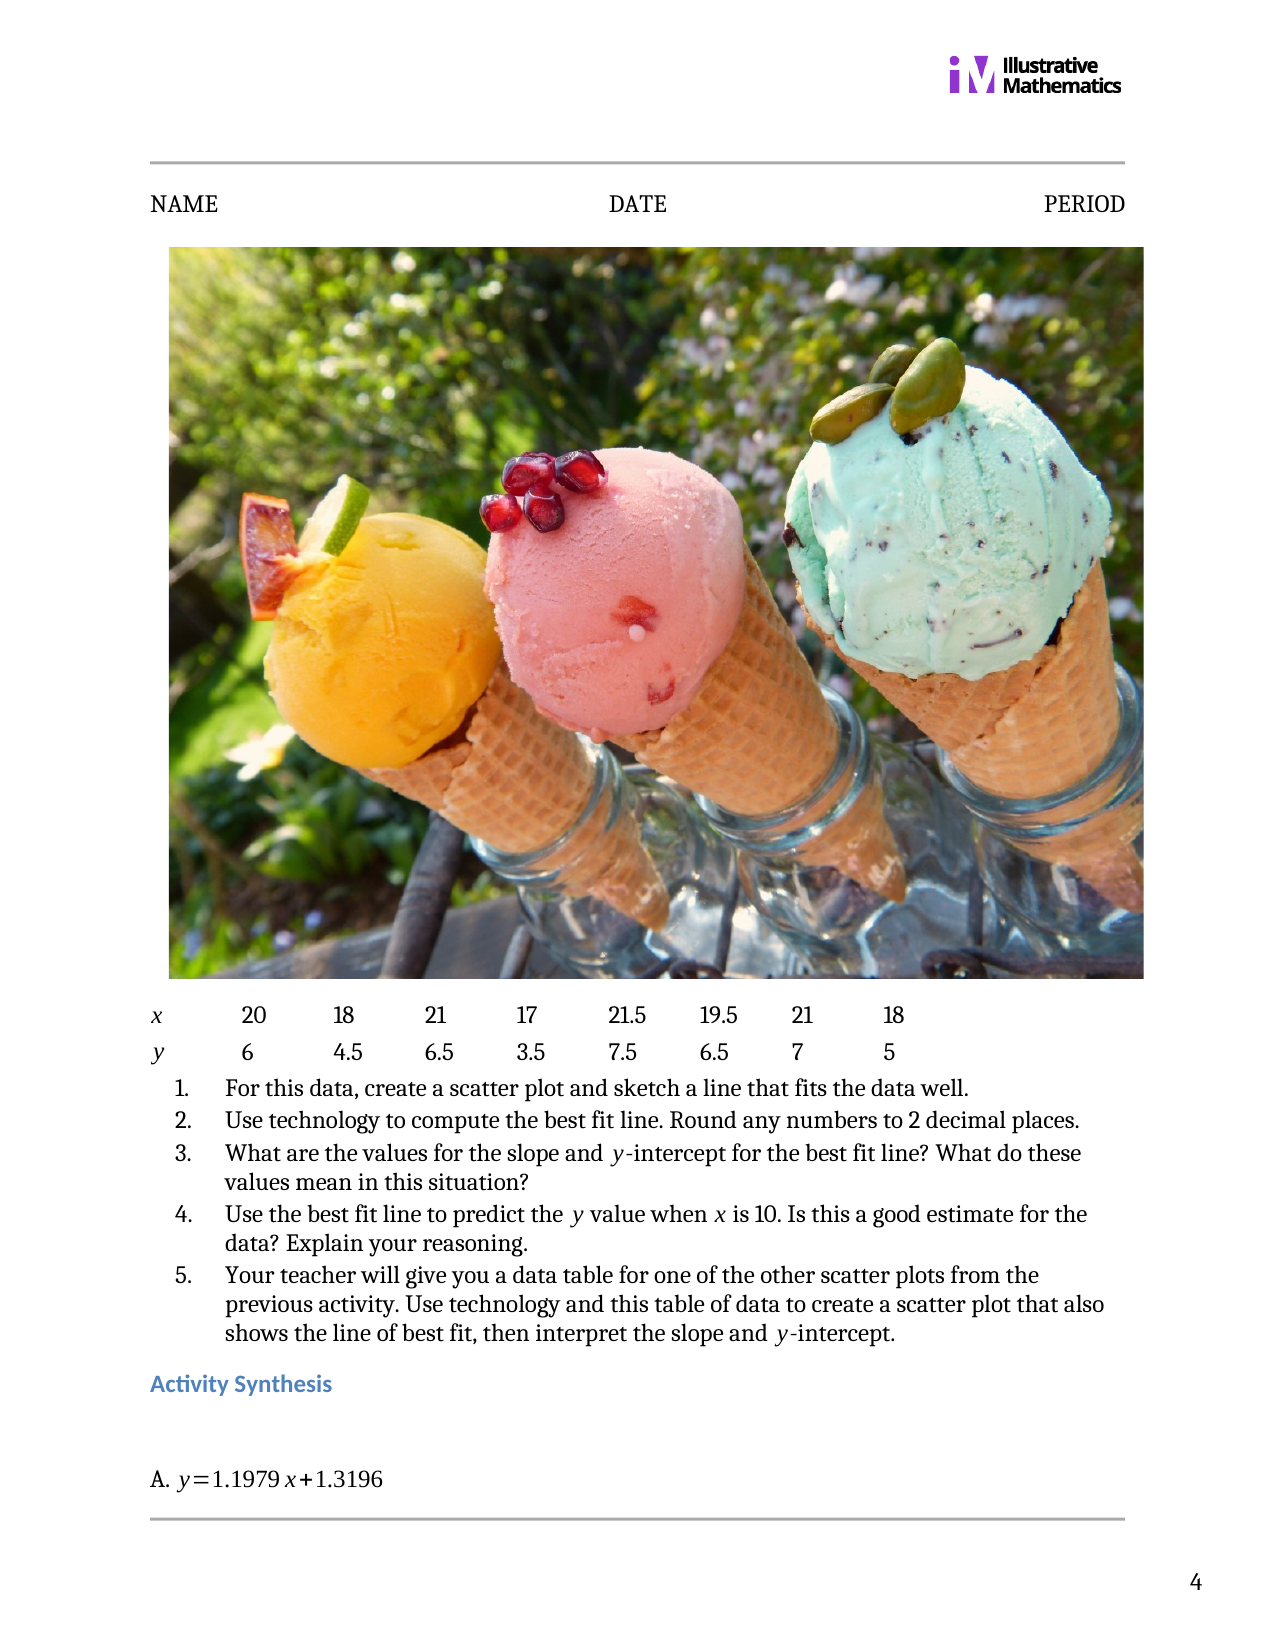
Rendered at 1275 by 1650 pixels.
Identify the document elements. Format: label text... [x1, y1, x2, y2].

table_header 20 [230, 998, 322, 1034]
picture [949, 55, 1121, 93]
list Use technology to compute the best fit line. Round any numbers to 2 decimal places. [175, 1106, 1125, 1135]
table_cell 4.5 [322, 1034, 414, 1070]
list What are the values for the slope and -intercept for the best fit line? What do these values mean in this situation? [175, 1139, 1125, 1196]
table_cell 6 [230, 1034, 322, 1070]
table_header 21 [780, 998, 872, 1034]
list Use the best fit line to predict the value when is 10. Is this a good estimate for the data? Explain your reasoning. [175, 1200, 1125, 1257]
text A. [150, 1465, 1125, 1494]
table_cell 7 [780, 1034, 872, 1070]
table_header 18 [872, 998, 964, 1034]
picture [168, 247, 1144, 979]
table_cell 5 [872, 1034, 964, 1070]
table_cell 6.5 [414, 1034, 505, 1070]
list For this data, create a scatter plot and sketch a line that fits the data well. [175, 1074, 1125, 1102]
table_header 18 [322, 998, 414, 1034]
table_cell 6.5 [689, 1034, 780, 1070]
table_header 21.5 [597, 998, 689, 1034]
table_cell [139, 1034, 230, 1070]
table_header 21 [414, 998, 505, 1034]
table_cell 3.5 [505, 1034, 597, 1070]
table_header [139, 998, 230, 1034]
table_cell 7.5 [597, 1034, 689, 1070]
table_header 17 [505, 998, 597, 1034]
table_header 19.5 [689, 998, 780, 1034]
subtitle Activity Synthesis [150, 1368, 1125, 1399]
list Your teacher will give you a data table for one of the other scatter plots from the previous activity. Use technology and this table of data to create a scatter plot that also shows the line of best fit, then interpret the slope and -intercept. [175, 1261, 1125, 1347]
